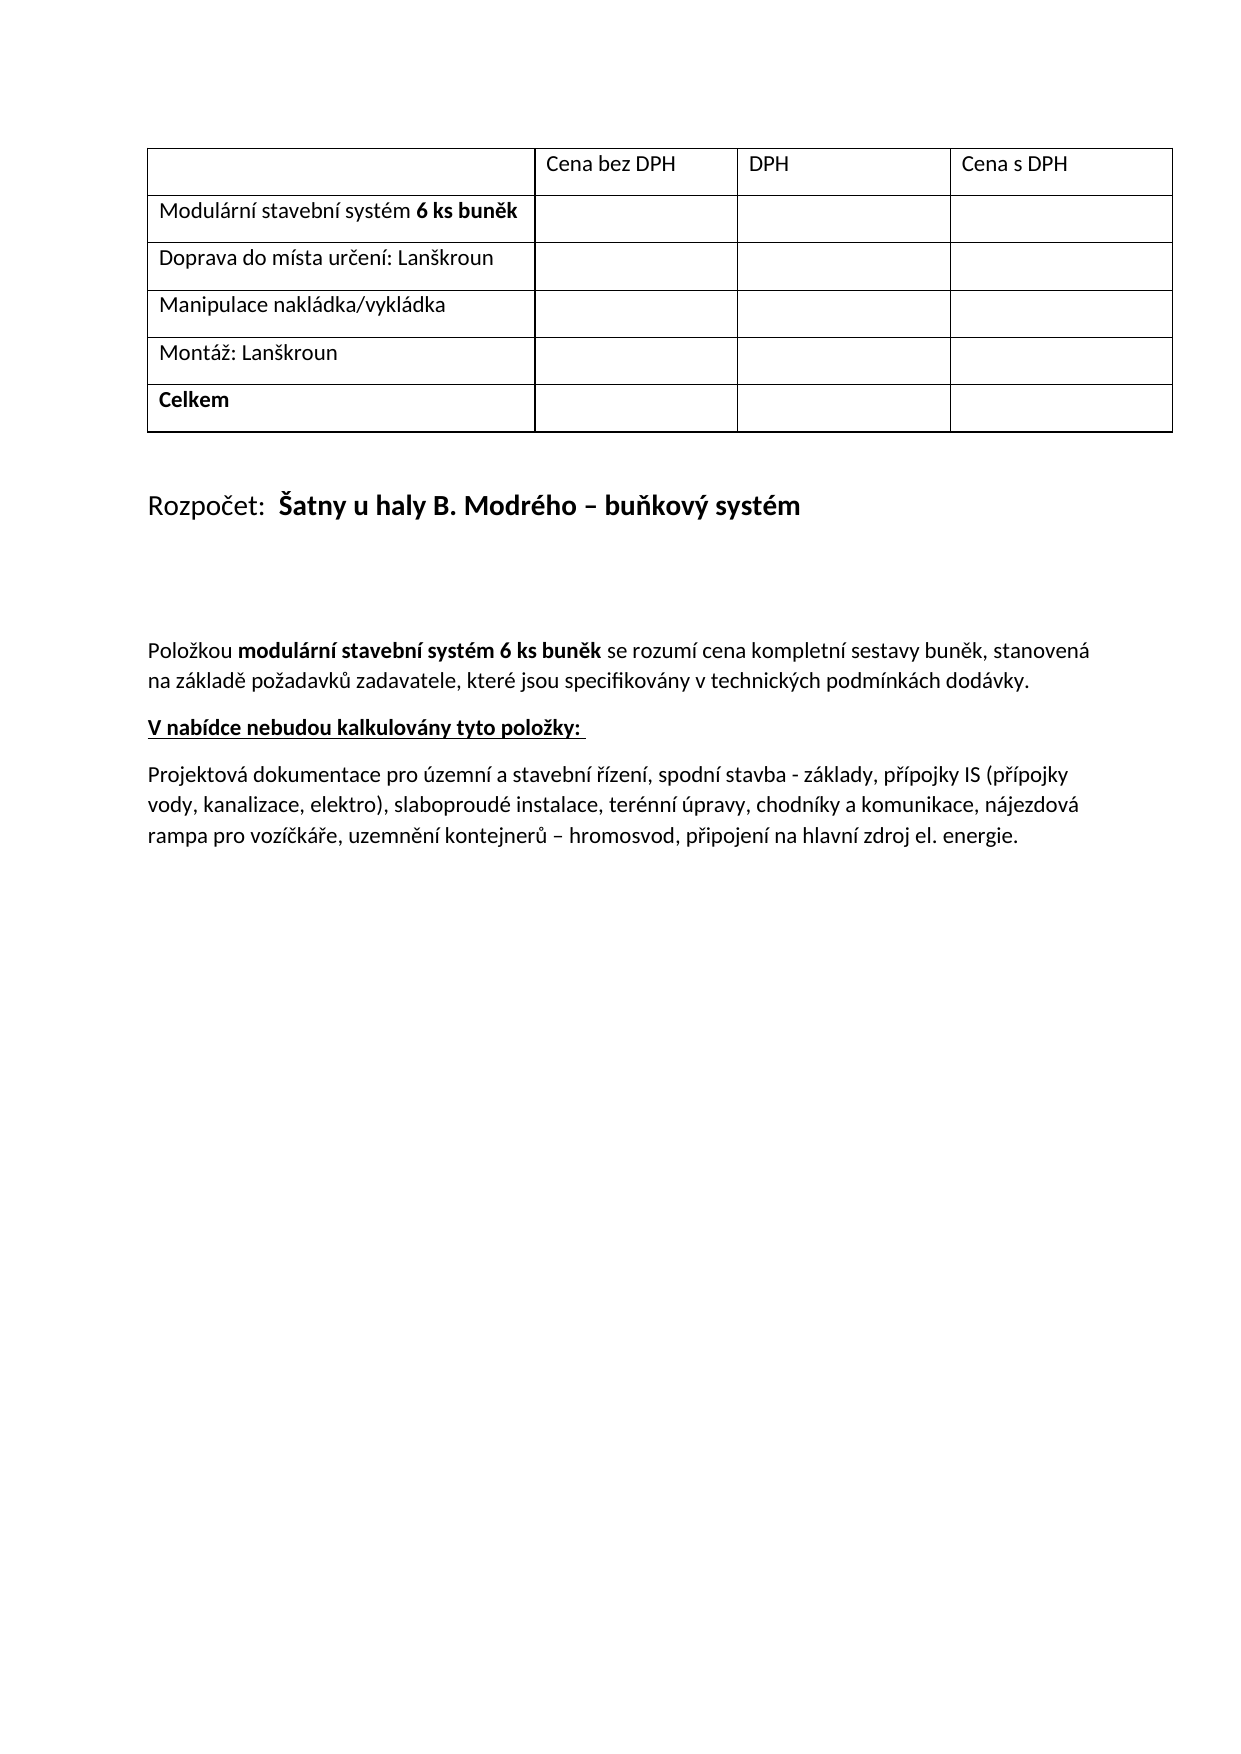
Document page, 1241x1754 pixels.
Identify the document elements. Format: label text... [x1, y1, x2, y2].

table_cell Montáž: Lanškroun [148, 338, 534, 384]
table_cell [738, 385, 950, 431]
table_cell [536, 196, 737, 242]
table_cell Manipulace nakládka/vykládka [148, 291, 534, 337]
table_header [148, 149, 534, 195]
table_cell [951, 385, 1172, 431]
table_cell [536, 385, 737, 431]
table_cell [951, 196, 1172, 242]
table_cell Celkem [148, 385, 534, 431]
table_cell [738, 291, 950, 337]
table_cell [738, 243, 950, 289]
table_header DPH [738, 149, 950, 195]
text V nabídce nebudou kalkulovány tyto položky: [148, 713, 1093, 741]
table_cell [951, 338, 1172, 384]
text Rozpočet: Šatny u haly B. Modrého – buňkový systém [148, 487, 1093, 523]
table_cell [536, 291, 737, 337]
text Položkou modulární stavební systém 6 ks buněk se rozumí cena kompletní sestavy buněk, stanovená na základě požadavků zadavatele, které jsou specifikovány v technických podmínkách dodávky. [148, 636, 1093, 694]
table_cell [738, 338, 950, 384]
table_cell Doprava do místa určení: Lanškroun [148, 243, 534, 289]
table_cell [738, 196, 950, 242]
table_cell [536, 243, 737, 289]
text Projektová dokumentace pro územní a stavební řízení, spodní stavba - základy, přípojky IS (přípojky vody, kanalizace, elektro), slaboproudé instalace, terénní úpravy, chodníky a komunikace, nájezdová rampa pro vozíčkáře, uzemnění kontejnerů – hromosvod, připojení na hlavní zdroj el. energie. [148, 760, 1093, 849]
table_cell Modulární stavební systém 6 ks buněk [148, 196, 534, 242]
table_cell [951, 243, 1172, 289]
table_header Cena bez DPH [536, 149, 737, 195]
table_cell [536, 338, 737, 384]
table_cell [951, 291, 1172, 337]
table_header Cena s DPH [951, 149, 1172, 195]
